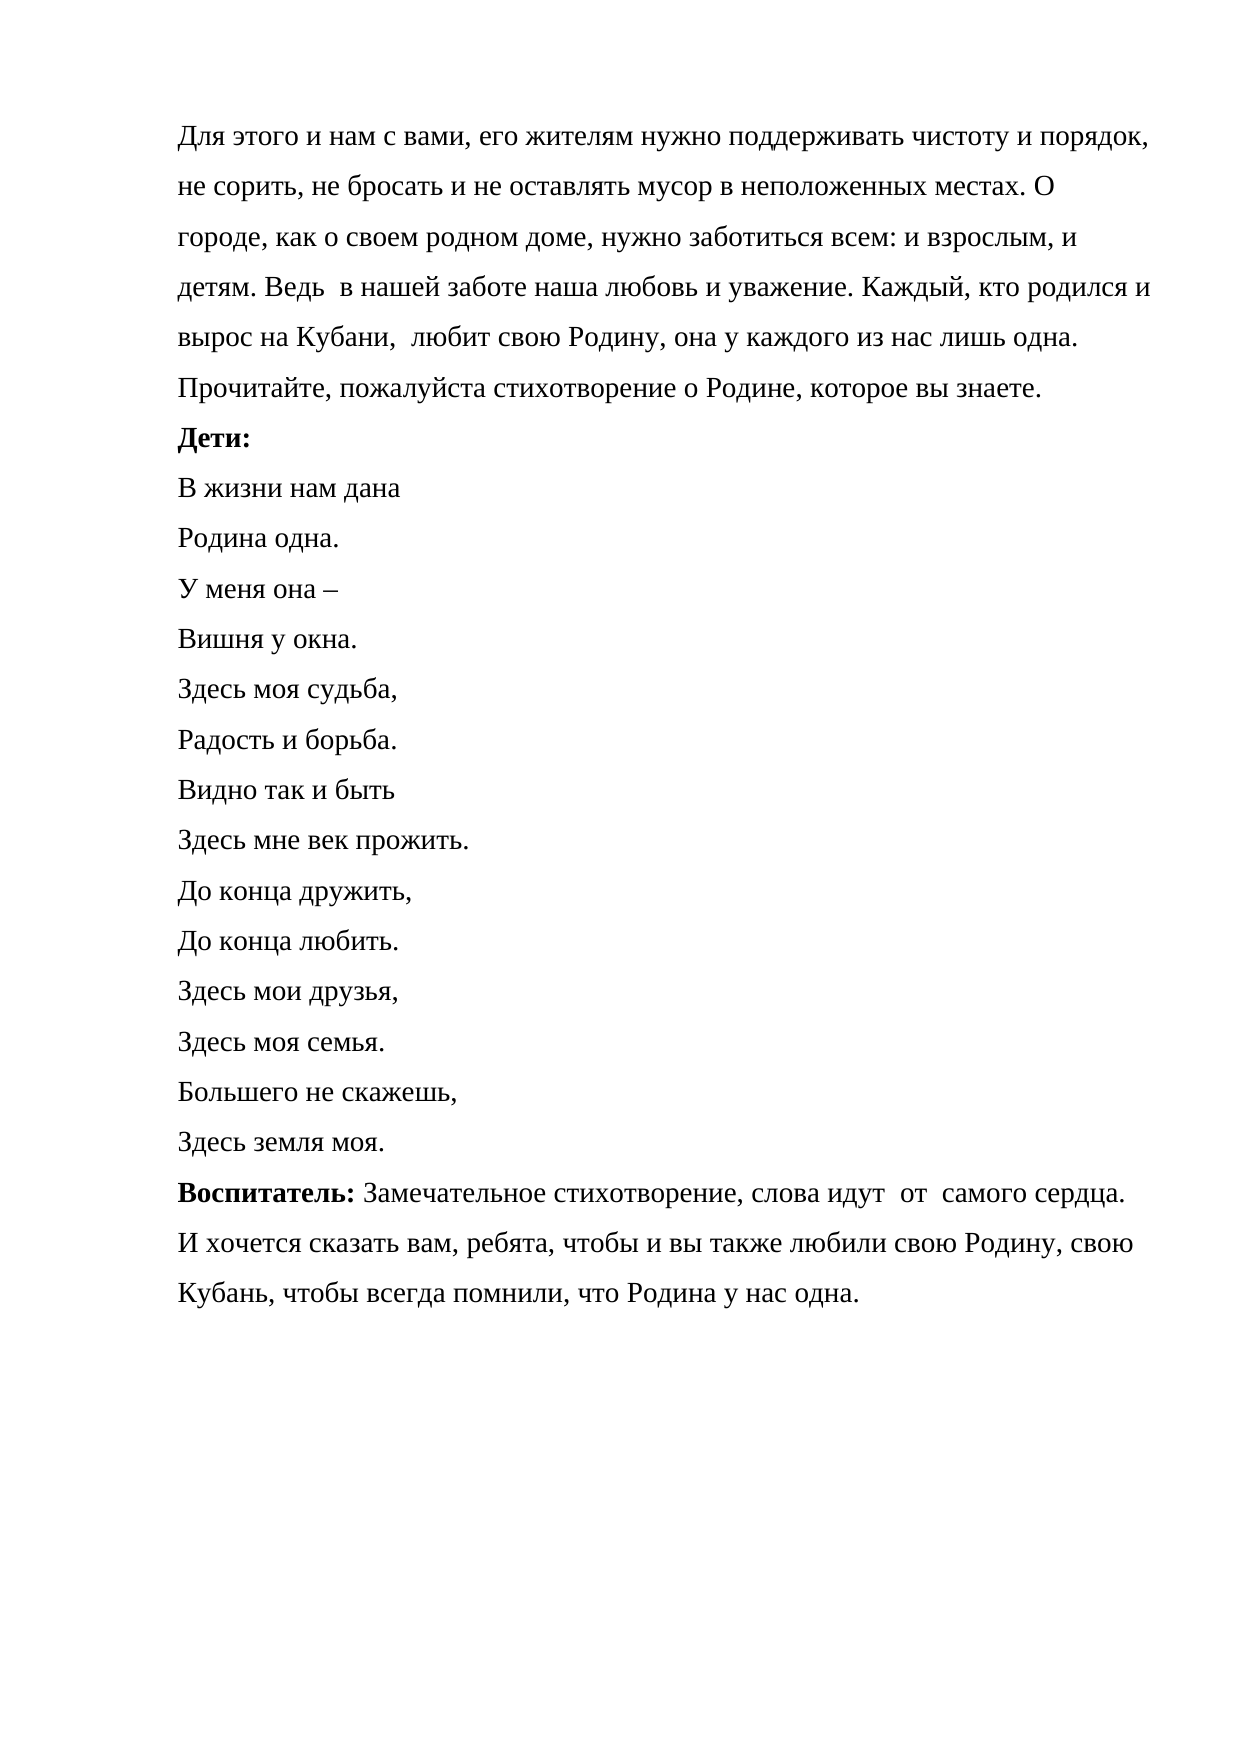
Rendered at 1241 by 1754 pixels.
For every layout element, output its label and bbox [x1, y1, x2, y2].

text [177, 118, 1152, 1309]
